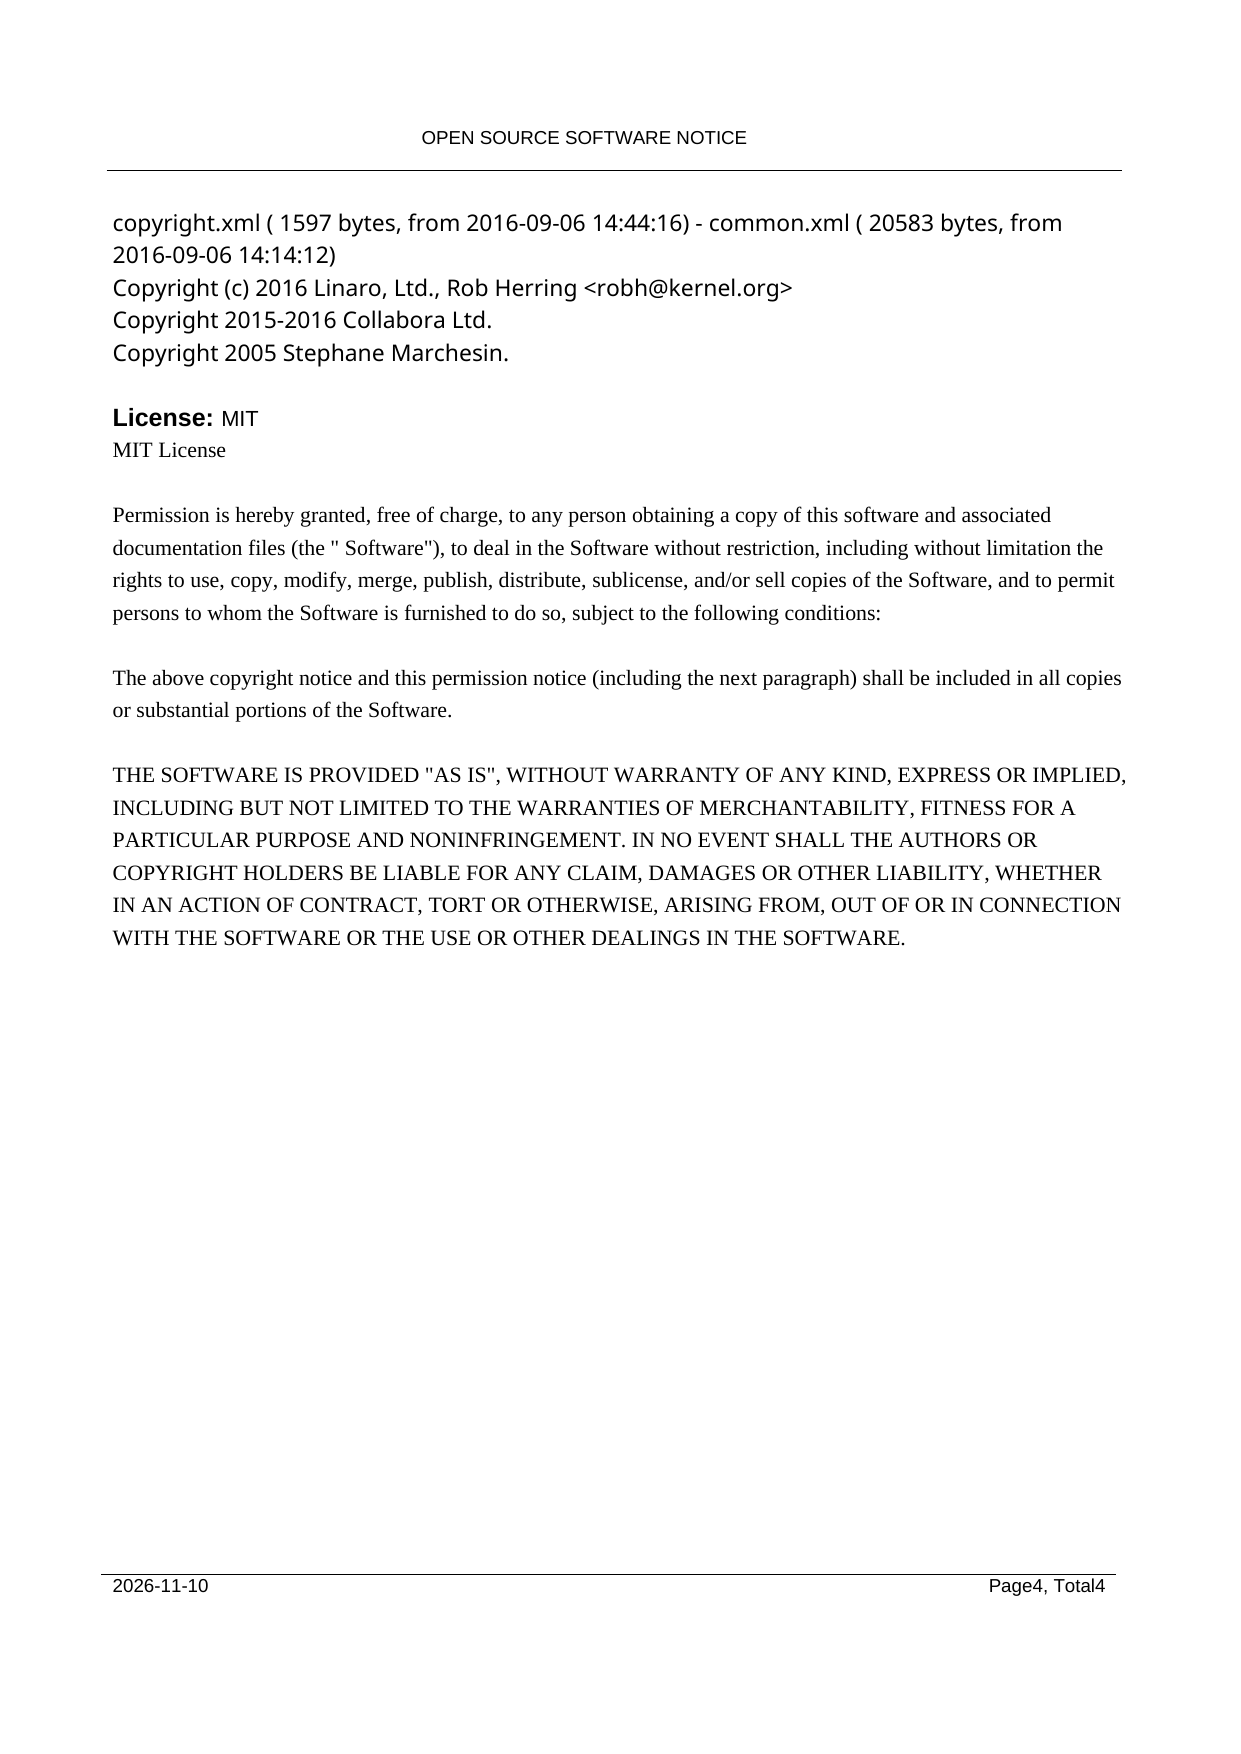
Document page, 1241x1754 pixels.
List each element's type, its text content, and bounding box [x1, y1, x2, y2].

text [112, 206, 1128, 401]
text License: MIT [112, 401, 1128, 434]
text MIT License Permission is hereby granted, free of charge, to any person obtaining a copy of this software and associated documentation files (the " Software"), to deal in the Software without restriction, including without limitation the rights to use, copy, modify, merge, publish, distribute, sublicense, and/or sell copies of the Software, and to permit persons to whom the Software is furnished to do so, subject to the following conditions: The above copyright notice and this permission notice (including the next paragraph) shall be included in all copies or substantial portions of the Software. THE SOFTWARE IS PROVIDED "AS IS", WITHOUT WARRANTY OF ANY KIND, EXPRESS OR IMPLIED, INCLUDING BUT NOT LIMITED TO THE WARRANTIES OF MERCHANTABILITY, FITNESS FOR A PARTICULAR PURPOSE AND NONINFRINGEMENT. IN NO EVENT SHALL THE AUTHORS OR COPYRIGHT HOLDERS BE LIABLE FOR ANY CLAIM, DAMAGES OR OTHER LIABILITY, WHETHER IN AN ACTION OF CONTRACT, TORT OR OTHERWISE, ARISING FROM, OUT OF OR IN CONNECTION WITH THE SOFTWARE OR THE USE OR OTHER DEALINGS IN THE SOFTWARE. [112, 434, 1128, 986]
